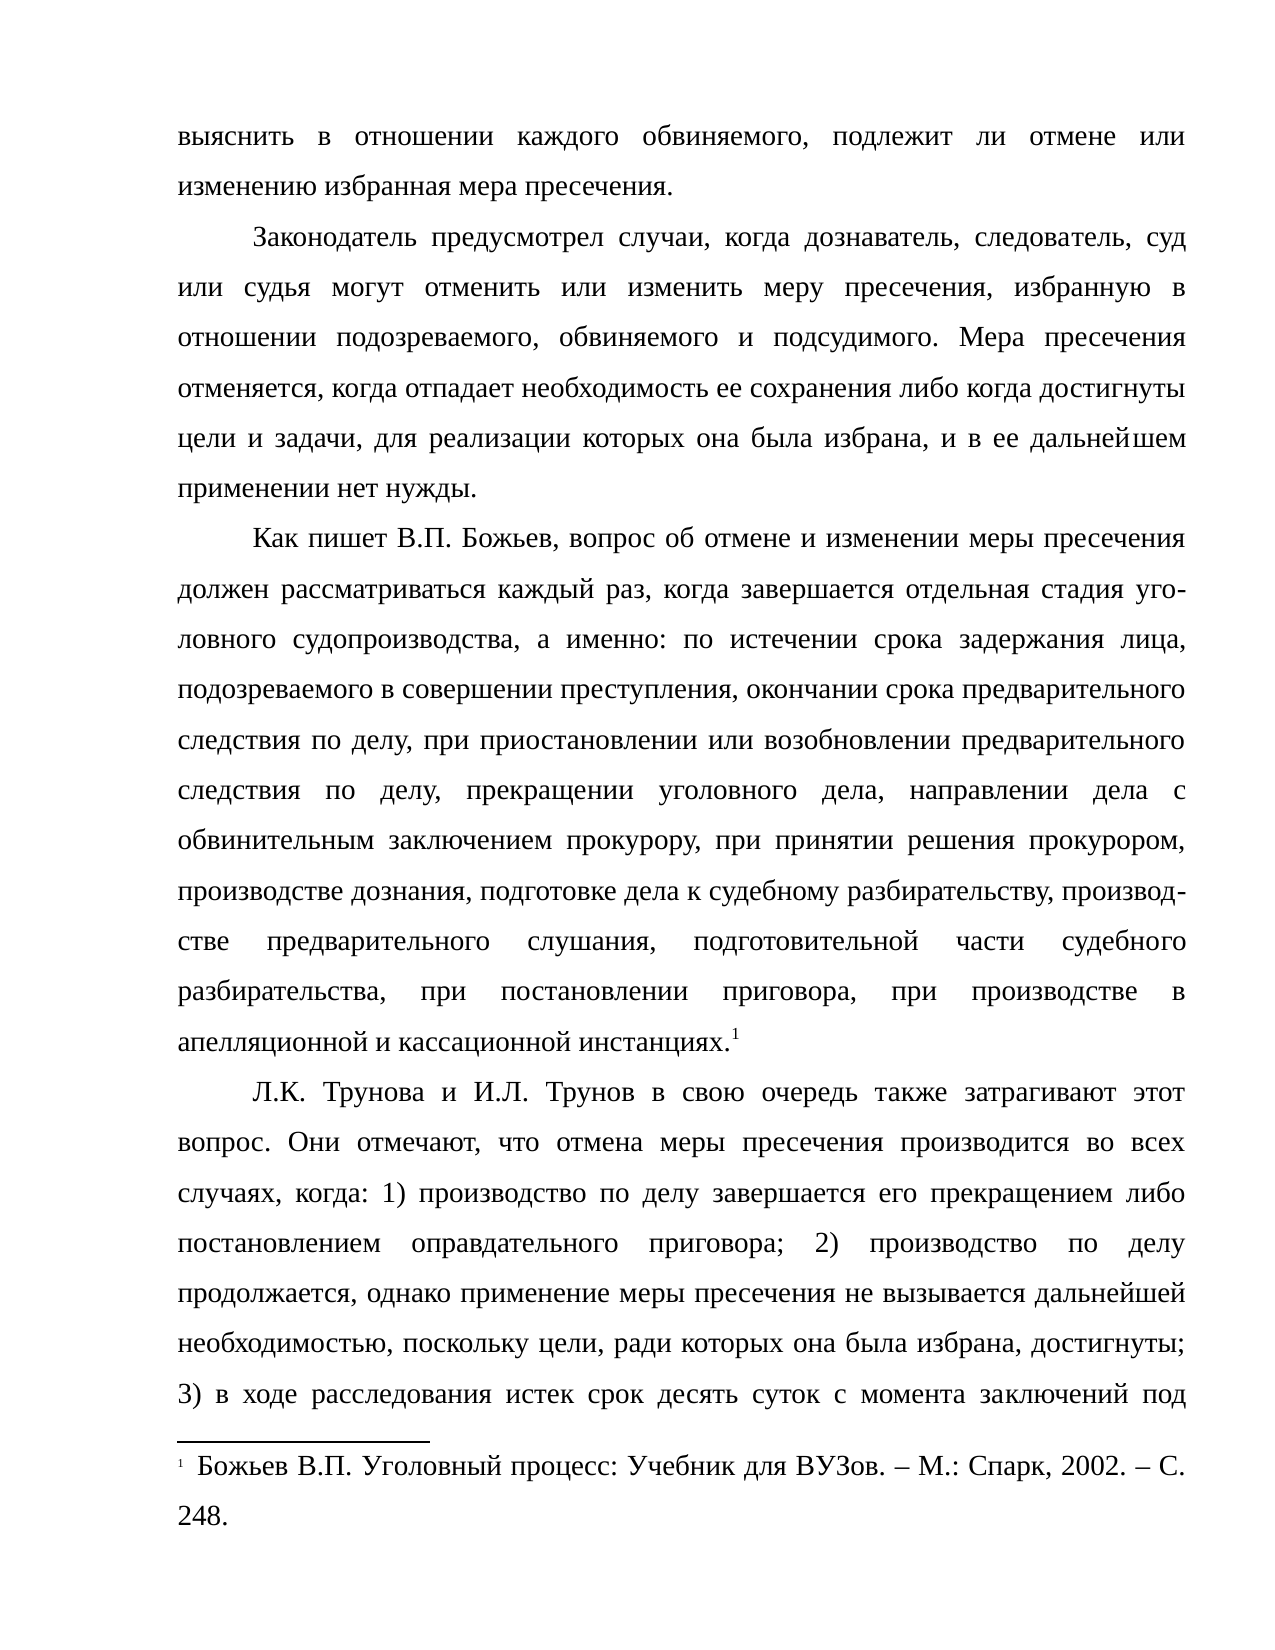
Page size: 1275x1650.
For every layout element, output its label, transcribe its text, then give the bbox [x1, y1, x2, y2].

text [177, 118, 1186, 202]
text Как пишет В.П. Божьев, вопрос об отмене и изменении меры пресечения должен рассматриваться каждый раз, когда завершается отдельная стадия уголовного судопроизводства, а именно: по истечении срока задержания лица, подозреваемого в совершении преступления, окончании срока предварительного следствия по делу, при приостановлении или возобновлении предварительного следствия по делу, прекращении уголовного дела, направлении дела с обвинительным заключением прокурору, при принятии решения прокурором, производстве дознания, подготовке дела к судебному разбирательству, производстве предварительного слушания, подготовительной части судебного разбирательства, при постановлении приговора, при производстве в апелляционной и кассационной инстанциях. [177, 521, 1186, 1057]
text Законодатель предусмотрел случаи, когда дознаватель, следователь, суд или судья могут отменить или изменить меру пресечения, избранную в отношении подозреваемого, обвиняемого и подсудимого. Мера пресечения отменяется, когда отпадает необходимость ее сохранения либо когда достигнуты цели и задачи, для реализации которых она была избрана, и в ее дальнейшем применении нет нужды. [177, 219, 1186, 504]
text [177, 1074, 1186, 1409]
